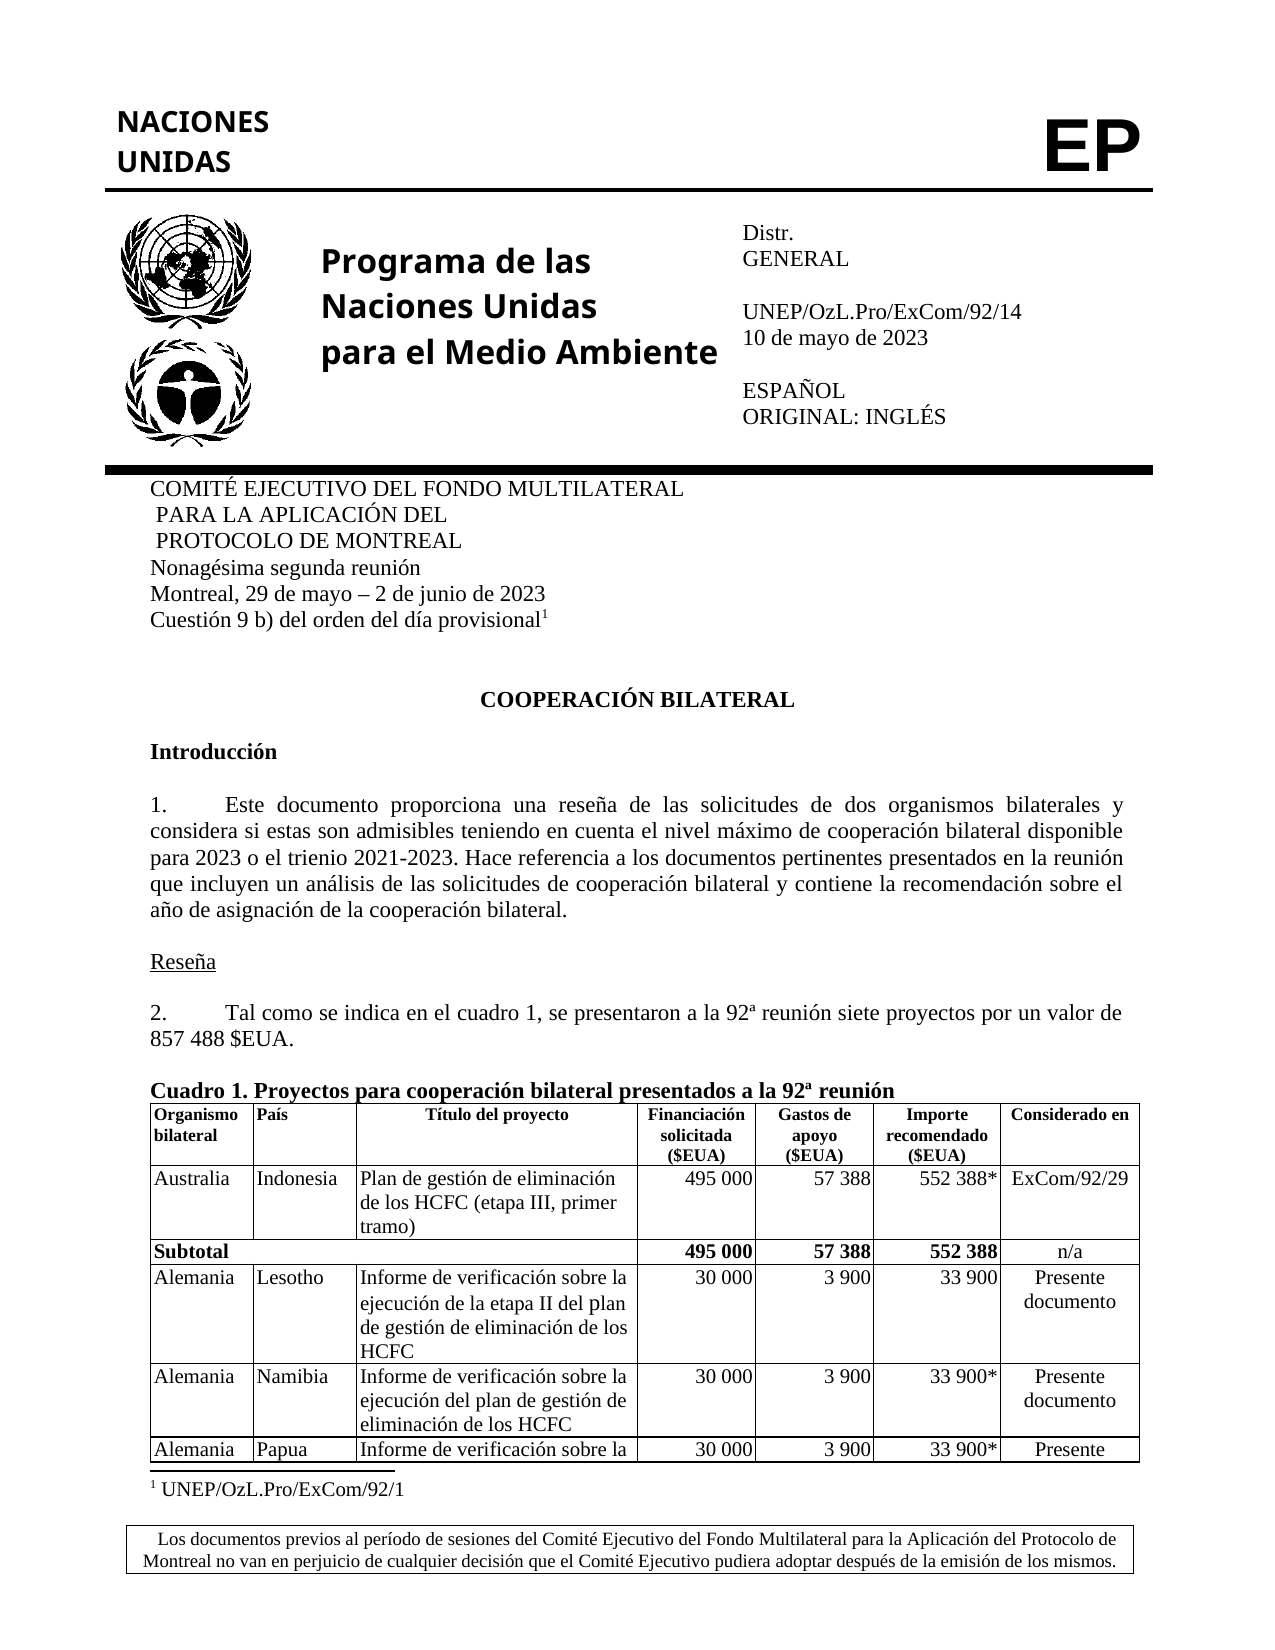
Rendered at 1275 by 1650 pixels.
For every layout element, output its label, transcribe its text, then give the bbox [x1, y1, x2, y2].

picture [121, 334, 253, 451]
table_cell 495 000 [638, 1166, 755, 1238]
text COMITÉ EJECUTIVO DEL FONDO MULTILATERAL PARA LA APLICACIÓN DEL PROTOCOLO DE MONTREAL Nonagésima segunda reunión [150, 475, 1125, 580]
table_header País [254, 1104, 356, 1165]
table_cell Papua Nueva Guinea [254, 1438, 356, 1461]
table_header Considerado en [1001, 1104, 1139, 1165]
table_header EP [731, 101, 1153, 188]
table_cell 3 900 [756, 1265, 873, 1363]
table_cell ExCom/92/29 [1001, 1166, 1139, 1238]
table_cell Subtotal [151, 1240, 637, 1263]
table_header Organismo bilateral [151, 1104, 253, 1165]
table_cell Distr. GENERAL UNEP/OzL.Pro/ExCom/92/14 10 de mayo de 2023 ESPAÑOL ORIGINAL: INGLÉS [731, 192, 1153, 465]
table_cell 33 900 [874, 1265, 1000, 1363]
table_cell Presente documento [1001, 1265, 1139, 1363]
table_cell [105, 192, 309, 465]
table_cell 3 900 [756, 1364, 873, 1436]
table_header Título del proyecto [357, 1104, 637, 1165]
table_cell Alemania [151, 1438, 253, 1461]
table_cell 495 000 [638, 1240, 755, 1263]
table_cell Plan de gestión de eliminación de los HCFC (etapa III, primer tramo) [357, 1166, 637, 1238]
table_cell Presente documento [1001, 1364, 1139, 1436]
list Este documento proporciona una reseña de las solicitudes de dos organismos bilaterales y considera si estas son admisibles teniendo en cuenta el nivel máximo de cooperación bilateral disponible para 2023 o el trienio 2021-2023. Hace referencia a los documentos pertinentes presentados en la reunión que incluyen un análisis de las solicitudes de cooperación bilateral y contiene la recomendación sobre el año de asignación de la cooperación bilateral. [150, 791, 1125, 923]
table_cell 33 900* [874, 1364, 1000, 1436]
table_header Financiación solicitada ($EUA) [638, 1104, 755, 1165]
table_cell Lesotho [254, 1265, 356, 1363]
text Montreal, 29 de mayo – 2 de junio de 2023 Cuestión 9 b) del orden del día provisional [150, 580, 1125, 633]
table_header NACIONES UNIDAS [105, 101, 731, 188]
table_cell 57 388 [756, 1240, 873, 1263]
table_cell 3 900 [756, 1438, 873, 1461]
table_cell Informe de verificación sobre la ejecución del plan de gestión de eliminación de los HCFC [357, 1364, 637, 1436]
table_cell 30 000 [638, 1438, 755, 1461]
text COOPERACIÓN BILATERAL [150, 686, 1125, 712]
table_cell 30 000 [638, 1265, 755, 1363]
table_cell n/a [1001, 1240, 1139, 1263]
text Cuadro 1. Proyectos para cooperación bilateral presentados a la 92ª reunión [150, 1077, 1125, 1103]
table_cell 57 388 [756, 1166, 873, 1238]
table_cell Programa de las Naciones Unidas para el Medio Ambiente [309, 192, 731, 465]
table_cell Alemania [151, 1265, 253, 1363]
table_header Gastos de apoyo ($EUA) [756, 1104, 873, 1165]
table_cell Presente documento [1001, 1438, 1139, 1461]
table_cell Indonesia [254, 1166, 356, 1238]
table_cell 30 000 [638, 1364, 755, 1436]
list Tal como se indica en el cuadro 1, se presentaron a la 92ª reunión siete proyectos por un valor de 857 488 $EUA. [150, 999, 1125, 1052]
table_cell 552 388* [874, 1166, 1000, 1238]
table_header Importe recomendado ($EUA) [874, 1104, 1000, 1165]
table_cell 552 388 [874, 1240, 1000, 1263]
table_cell Alemania [151, 1364, 253, 1436]
text Introducción [150, 738, 1125, 765]
text Reseña [150, 948, 1125, 974]
table_cell Informe de verificación sobre la ejecución de la etapa II del plan de gestión de eliminación de los HCFC [357, 1265, 637, 1363]
table_cell Australia [151, 1166, 253, 1238]
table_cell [357, 1438, 637, 1461]
table_cell 33 900* [874, 1438, 1000, 1461]
table_cell Namibia [254, 1364, 356, 1436]
